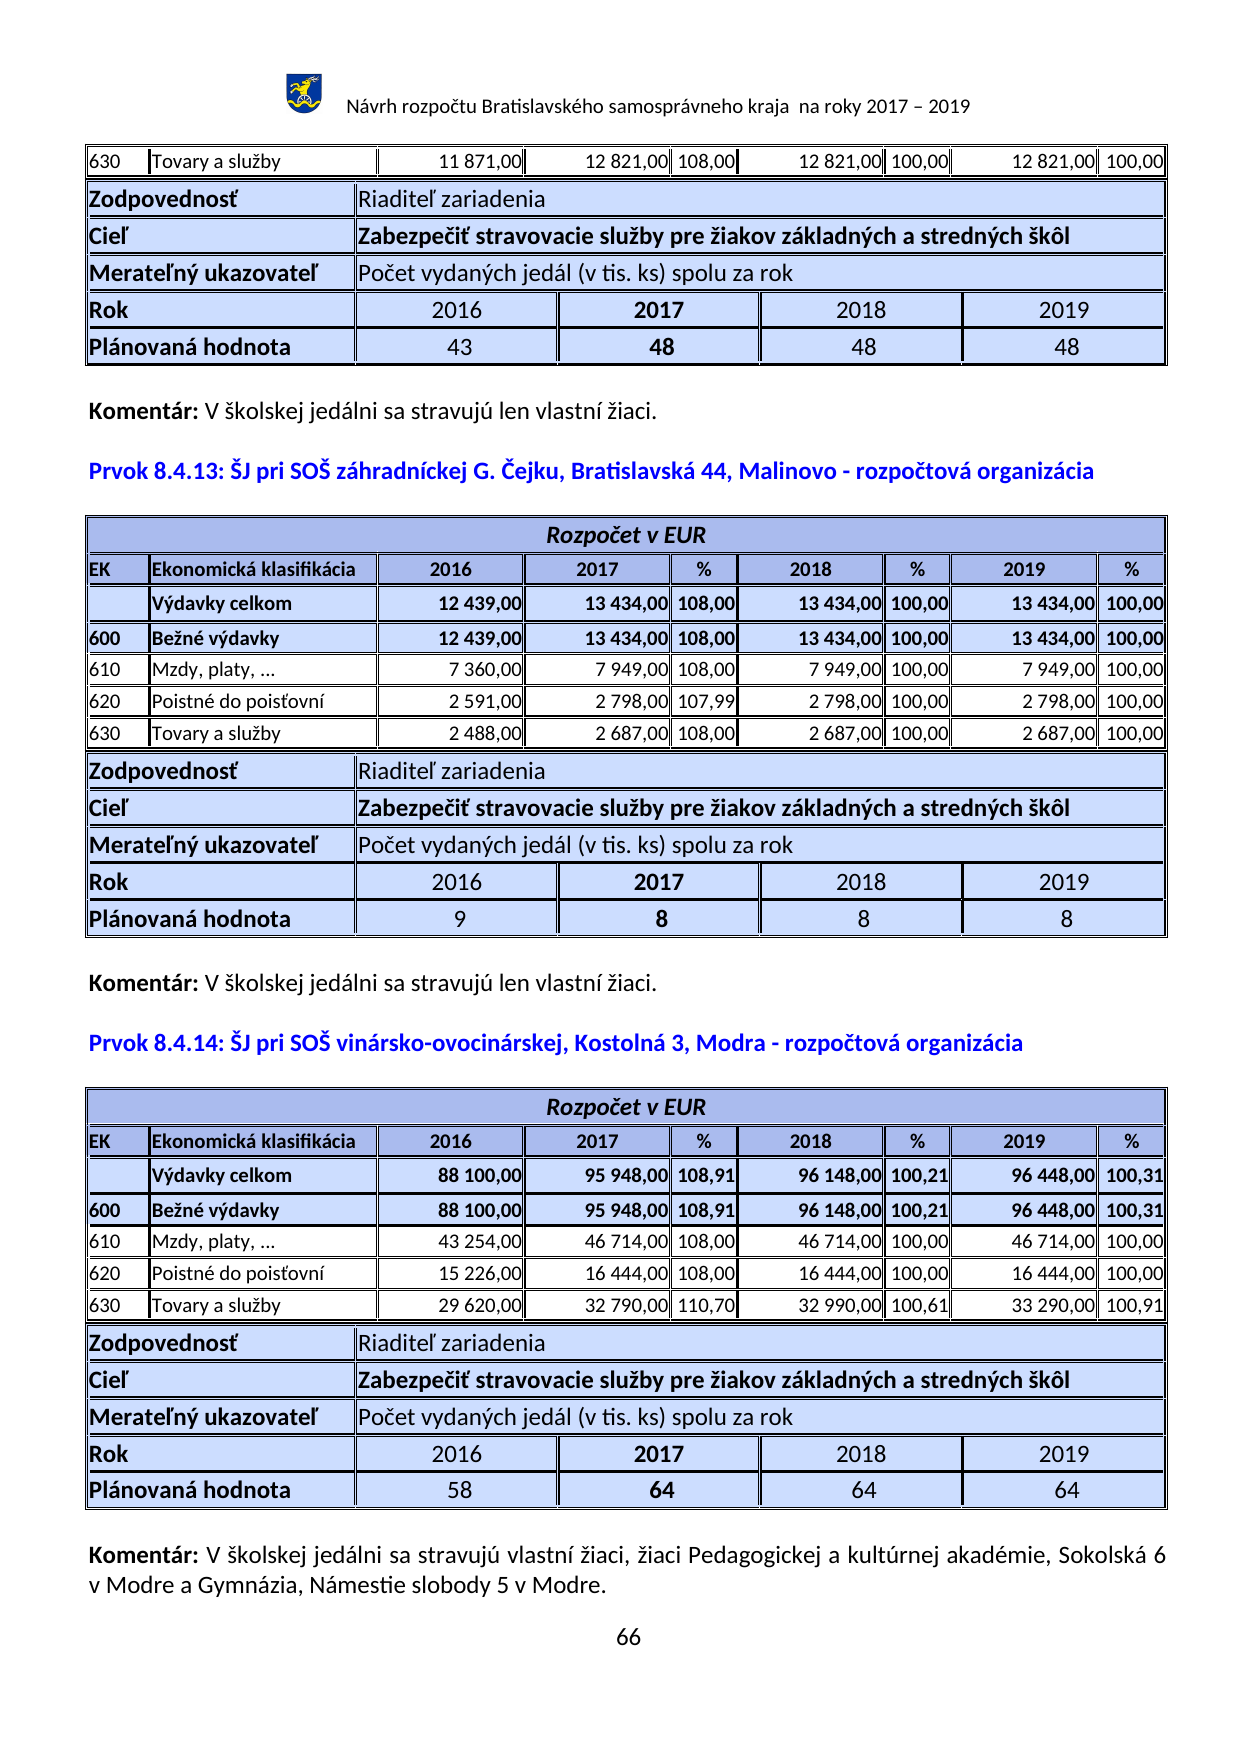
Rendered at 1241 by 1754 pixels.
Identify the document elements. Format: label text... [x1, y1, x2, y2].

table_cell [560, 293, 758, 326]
text Prvok 8.4.14: ŠJ pri SOŠ vinársko-ovocinárskej, Kostolná 3, Modra - rozpočtová organizácia [89, 1027, 1168, 1057]
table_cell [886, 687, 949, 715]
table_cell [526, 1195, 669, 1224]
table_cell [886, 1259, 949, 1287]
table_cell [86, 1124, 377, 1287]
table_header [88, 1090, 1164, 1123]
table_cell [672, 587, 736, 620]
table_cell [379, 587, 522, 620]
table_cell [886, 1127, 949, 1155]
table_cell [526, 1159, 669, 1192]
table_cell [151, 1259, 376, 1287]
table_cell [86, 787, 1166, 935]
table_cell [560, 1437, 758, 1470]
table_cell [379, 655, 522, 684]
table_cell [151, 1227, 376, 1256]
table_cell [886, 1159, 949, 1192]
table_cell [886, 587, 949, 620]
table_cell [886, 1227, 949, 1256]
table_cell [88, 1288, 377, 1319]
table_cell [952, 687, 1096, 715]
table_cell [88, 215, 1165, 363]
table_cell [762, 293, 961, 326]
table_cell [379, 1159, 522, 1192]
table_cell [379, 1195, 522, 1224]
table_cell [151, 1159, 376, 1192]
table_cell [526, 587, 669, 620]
picture [285, 73, 323, 114]
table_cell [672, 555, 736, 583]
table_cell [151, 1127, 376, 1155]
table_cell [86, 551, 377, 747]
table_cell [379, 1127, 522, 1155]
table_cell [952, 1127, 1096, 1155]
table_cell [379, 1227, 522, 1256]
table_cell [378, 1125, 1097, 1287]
text Prvok 8.4.13: ŠJ pri SOŠ záhradníckej G. Čejku, Bratislavská 44, Malinovo - rozpočtová organizácia [89, 455, 1168, 485]
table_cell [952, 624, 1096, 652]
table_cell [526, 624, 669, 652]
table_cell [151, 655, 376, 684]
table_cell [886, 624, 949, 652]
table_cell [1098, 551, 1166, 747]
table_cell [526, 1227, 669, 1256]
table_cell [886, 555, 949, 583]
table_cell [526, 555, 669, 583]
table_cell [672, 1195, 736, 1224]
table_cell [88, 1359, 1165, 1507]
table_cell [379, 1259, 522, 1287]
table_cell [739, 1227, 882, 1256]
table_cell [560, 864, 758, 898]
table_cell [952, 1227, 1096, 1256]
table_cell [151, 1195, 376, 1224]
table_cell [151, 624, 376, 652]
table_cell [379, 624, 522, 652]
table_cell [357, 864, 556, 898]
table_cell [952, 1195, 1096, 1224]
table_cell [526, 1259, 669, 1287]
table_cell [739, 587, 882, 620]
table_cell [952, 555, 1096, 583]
text Komentár: V školskej jedálni sa stravujú len vlastní žiaci. [89, 967, 1168, 998]
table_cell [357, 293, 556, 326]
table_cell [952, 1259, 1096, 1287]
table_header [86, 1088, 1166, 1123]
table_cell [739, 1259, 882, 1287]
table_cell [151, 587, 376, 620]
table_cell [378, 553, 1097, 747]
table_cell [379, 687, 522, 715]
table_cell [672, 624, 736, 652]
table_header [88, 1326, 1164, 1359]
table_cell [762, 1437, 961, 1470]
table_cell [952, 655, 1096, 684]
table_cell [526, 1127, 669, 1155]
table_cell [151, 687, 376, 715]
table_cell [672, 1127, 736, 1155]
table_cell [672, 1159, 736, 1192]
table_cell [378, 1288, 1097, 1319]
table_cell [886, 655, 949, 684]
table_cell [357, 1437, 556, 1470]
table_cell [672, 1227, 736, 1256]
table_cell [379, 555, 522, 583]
text Komentár: V školskej jedálni sa stravujú len vlastní žiaci. [89, 395, 1168, 426]
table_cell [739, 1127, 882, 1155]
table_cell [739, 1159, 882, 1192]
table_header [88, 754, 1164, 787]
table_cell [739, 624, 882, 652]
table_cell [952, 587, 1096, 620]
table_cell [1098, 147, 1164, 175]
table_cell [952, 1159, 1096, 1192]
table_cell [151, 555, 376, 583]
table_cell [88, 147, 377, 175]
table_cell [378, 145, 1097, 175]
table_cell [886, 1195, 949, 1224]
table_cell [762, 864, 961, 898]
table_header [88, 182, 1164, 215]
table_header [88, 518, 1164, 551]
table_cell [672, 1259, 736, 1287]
text Komentár: V školskej jedálni sa stravujú vlastní žiaci, žiaci Pedagogickej a kultúrnej akadémie, Sokolská 6 v Modre a Gymnázia, Námestie slobody 5 v Modre. [89, 1539, 1168, 1600]
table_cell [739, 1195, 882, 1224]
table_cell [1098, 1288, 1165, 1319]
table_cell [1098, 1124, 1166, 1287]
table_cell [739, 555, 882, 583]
